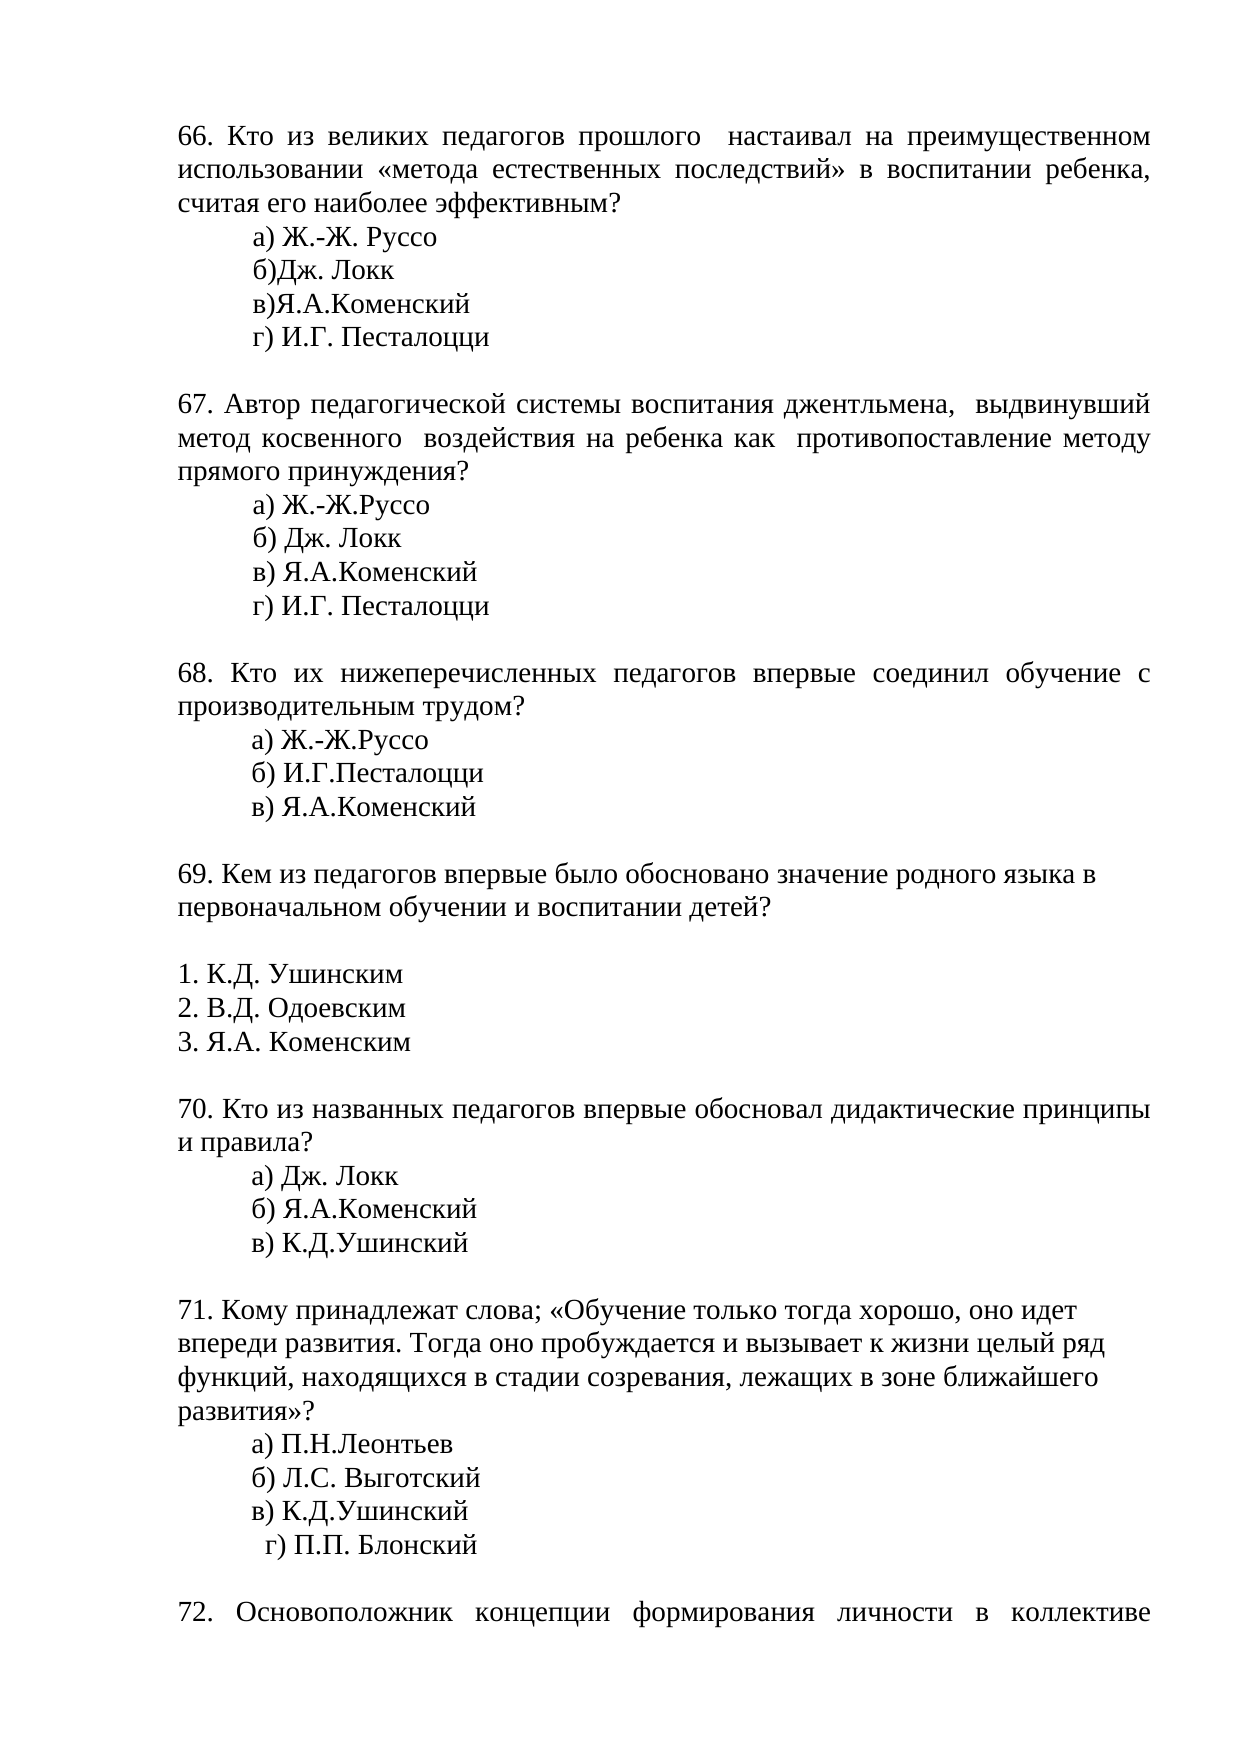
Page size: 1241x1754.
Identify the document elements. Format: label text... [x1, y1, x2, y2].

title a) Ж.-Ж.Руссо [177, 722, 1152, 755]
text a) П.Н.Леонтьев [177, 1426, 1152, 1460]
title 66. Кто из великих педагогов прошлого настаивал на преимущественном использовании «метода естественных последствий» в воспитании ребенка, считая его наиболее эффективным? [177, 118, 1152, 219]
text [177, 1594, 1152, 1627]
text г) П.П. Блонский [177, 1527, 1152, 1560]
title б)Дж. Локк [252, 252, 1152, 286]
title б) Дж. Локк [252, 521, 1152, 554]
title 67. Автор педагогической системы воспитания джентльмена, выдвинувший метод косвенного воздействия на ребенка как противопоставление методу прямого принуждения? [177, 386, 1152, 487]
text б) Л.С. Выготский [177, 1460, 1152, 1493]
title в)Я.А.Коменский [252, 286, 1152, 319]
title б) И.Г.Песталоцци [177, 755, 1152, 789]
title a) Ж.-Ж. Руссо [252, 219, 1152, 252]
text 69. Кем из педагогов впервые было обосновано значение родного языка в первоначальном обучении и воспитании детей? [177, 856, 1152, 923]
text a) Дж. Локк [177, 1158, 1152, 1191]
title в) Я.А.Коменский [252, 554, 1152, 588]
title 68. Кто их нижеперечисленных педагогов впервые соединил обучение с производительным трудом? [177, 655, 1152, 722]
text в) К.Д.Ушинский [177, 1493, 1152, 1527]
title г) И.Г. Песталоцци [252, 319, 1152, 353]
text 71. Кому принадлежат слова; «Обучение только тогда хорошо, оно идет впереди развития. Тогда оно пробуждается и вызывает к жизни целый ряд функций, находящихся в стадии созревания, лежащих в зоне ближайшего развития»? [177, 1292, 1152, 1426]
text 70. Кто из названных педагогов впервые обосновал дидактические принципы и правила? [177, 1091, 1152, 1158]
title в) Я.А.Коменский [177, 789, 1152, 822]
text 2. В.Д. Одоевским [177, 990, 1152, 1024]
text 1. К.Д. Ушинским [177, 957, 1152, 990]
text в) К.Д.Ушинский [177, 1225, 1152, 1258]
title г) И.Г. Песталоцци [252, 588, 1152, 621]
title a) Ж.-Ж.Руссо [252, 487, 1152, 521]
text б) Я.А.Коменский [177, 1191, 1152, 1225]
text 3. Я.А. Коменским [177, 1024, 1152, 1057]
